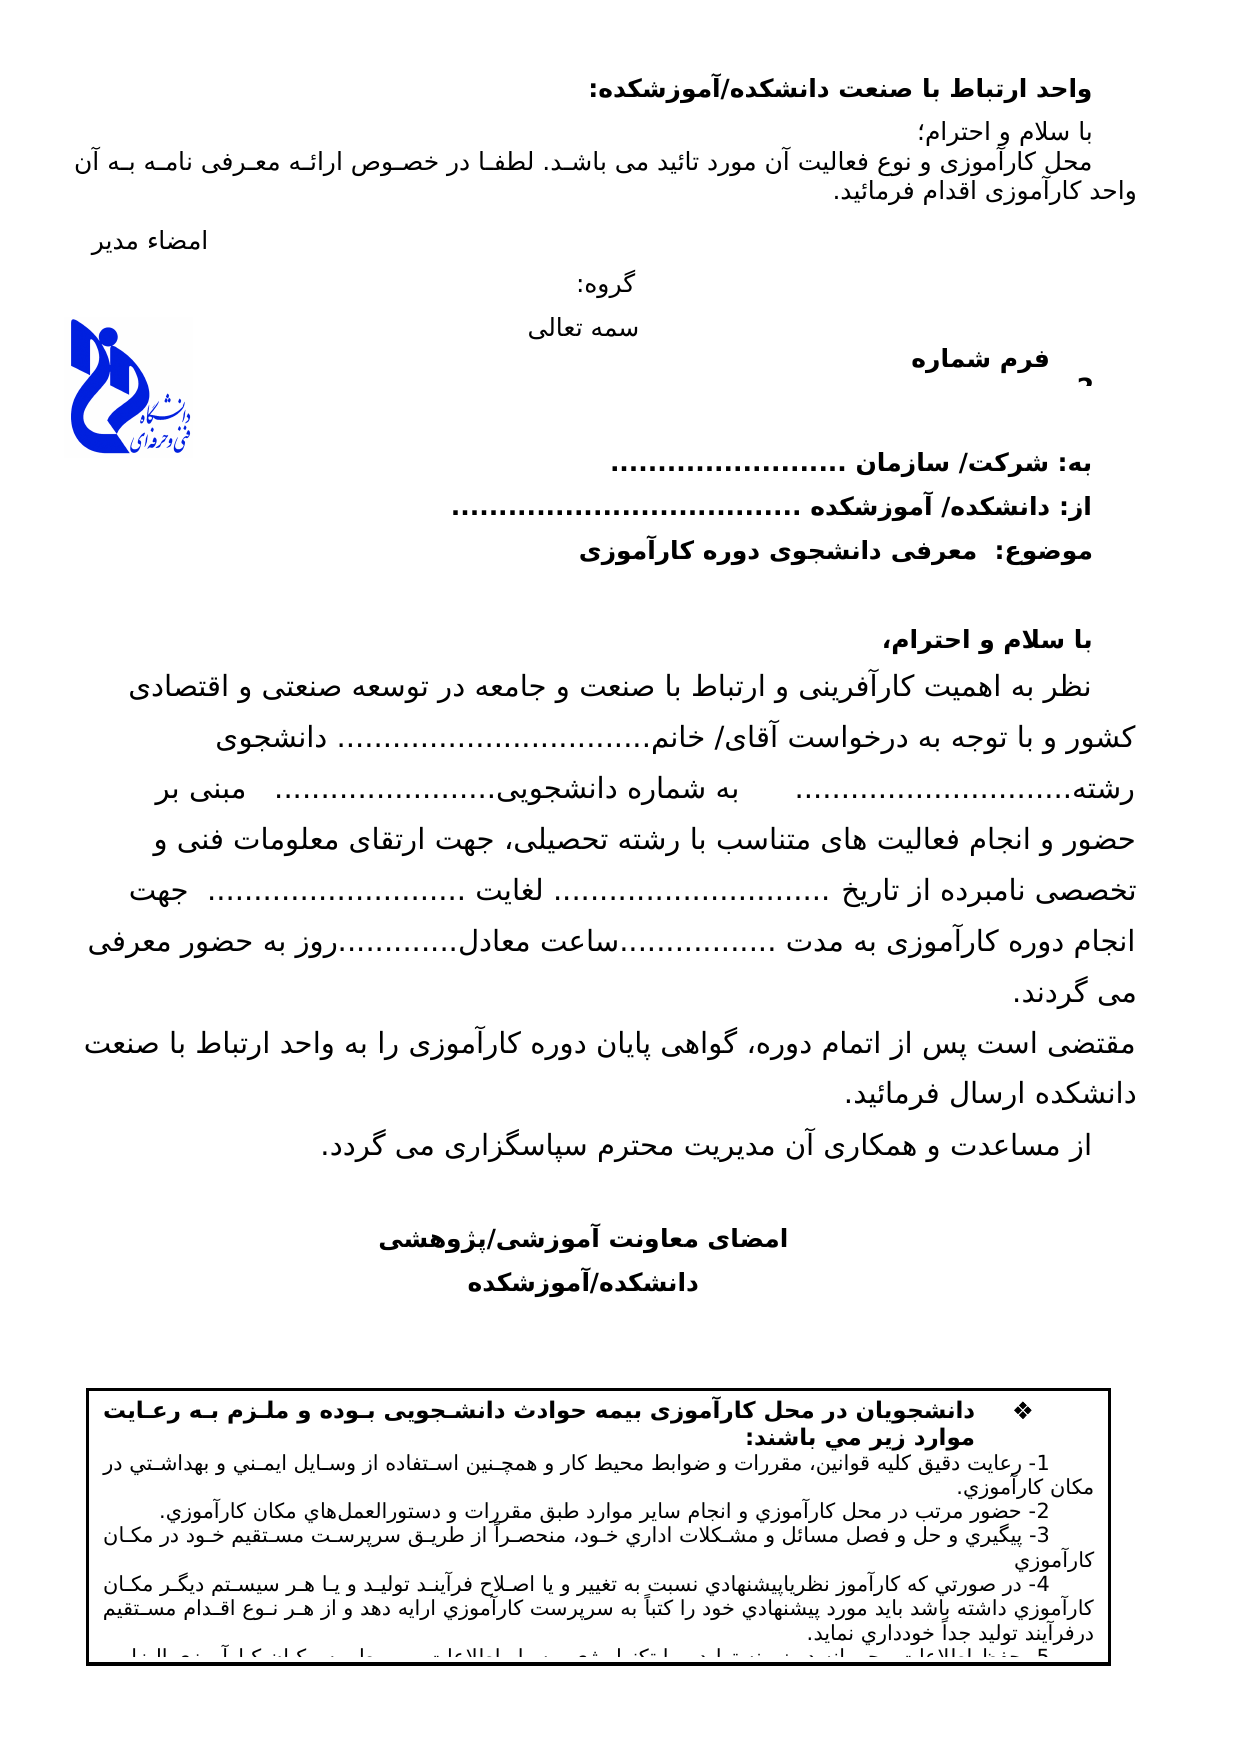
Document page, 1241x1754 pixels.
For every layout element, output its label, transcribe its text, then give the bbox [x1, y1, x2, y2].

list از: دانشکده/ آموزشکده ..................................... [74, 492, 1137, 522]
list دانشکده/آموزشکده [74, 1268, 1137, 1297]
text با سلام و احترام؛ [74, 118, 1137, 147]
list سمه تعالی [222, 313, 1137, 343]
text امضاء مدیر گروه: [74, 226, 1137, 299]
text واحد ارتباط با صنعت دانشکده/آموزشکده: [74, 74, 1137, 103]
list امضای معاونت آموزشی/پژوهشی [74, 1224, 1137, 1254]
list موضوع: معرفی دانشجوی دوره کارآموزی [74, 536, 1137, 565]
list از مساعدت و همکاری آن مدیریت محترم سپاسگزاری می گردد. [74, 1128, 1137, 1162]
list به: شرکت/ سازمان ......................... [74, 449, 1137, 478]
text محل کارآموزی و نوع فعالیت آن مورد تائید می باشد. لطفا در خصوص ارائه معرفی نامه به آن واحد کارآموزی اقدام فرمائید. [74, 147, 1137, 205]
text مقتضی است پس از اتمام دوره، گواهی پایان دوره کارآموزی را به واحد ارتباط با صنعت دانشکده ارسال فرمائید. [74, 1026, 1137, 1111]
list با سلام و احترام، [74, 626, 1137, 655]
list نظر به اهمیت کارآفرینی و ارتباط با صنعت و جامعه در توسعه صنعتی و اقتصادی کشور و با توجه به درخواست آقای/ خانم.................................. دانشجوی رشته.............................. به شماره دانشجویی........................ مبنی بر حضور و انجام فعالیت های متناسب با رشته تحصیلی، جهت ارتقای معلومات فنی و تخصصی نامبرده از تاریخ .............................. لغایت ............................ جهت انجام دوره کارآموزی به مدت .................ساعت معادل.............روز به حضور معرفی می گردند. [74, 669, 1137, 1009]
